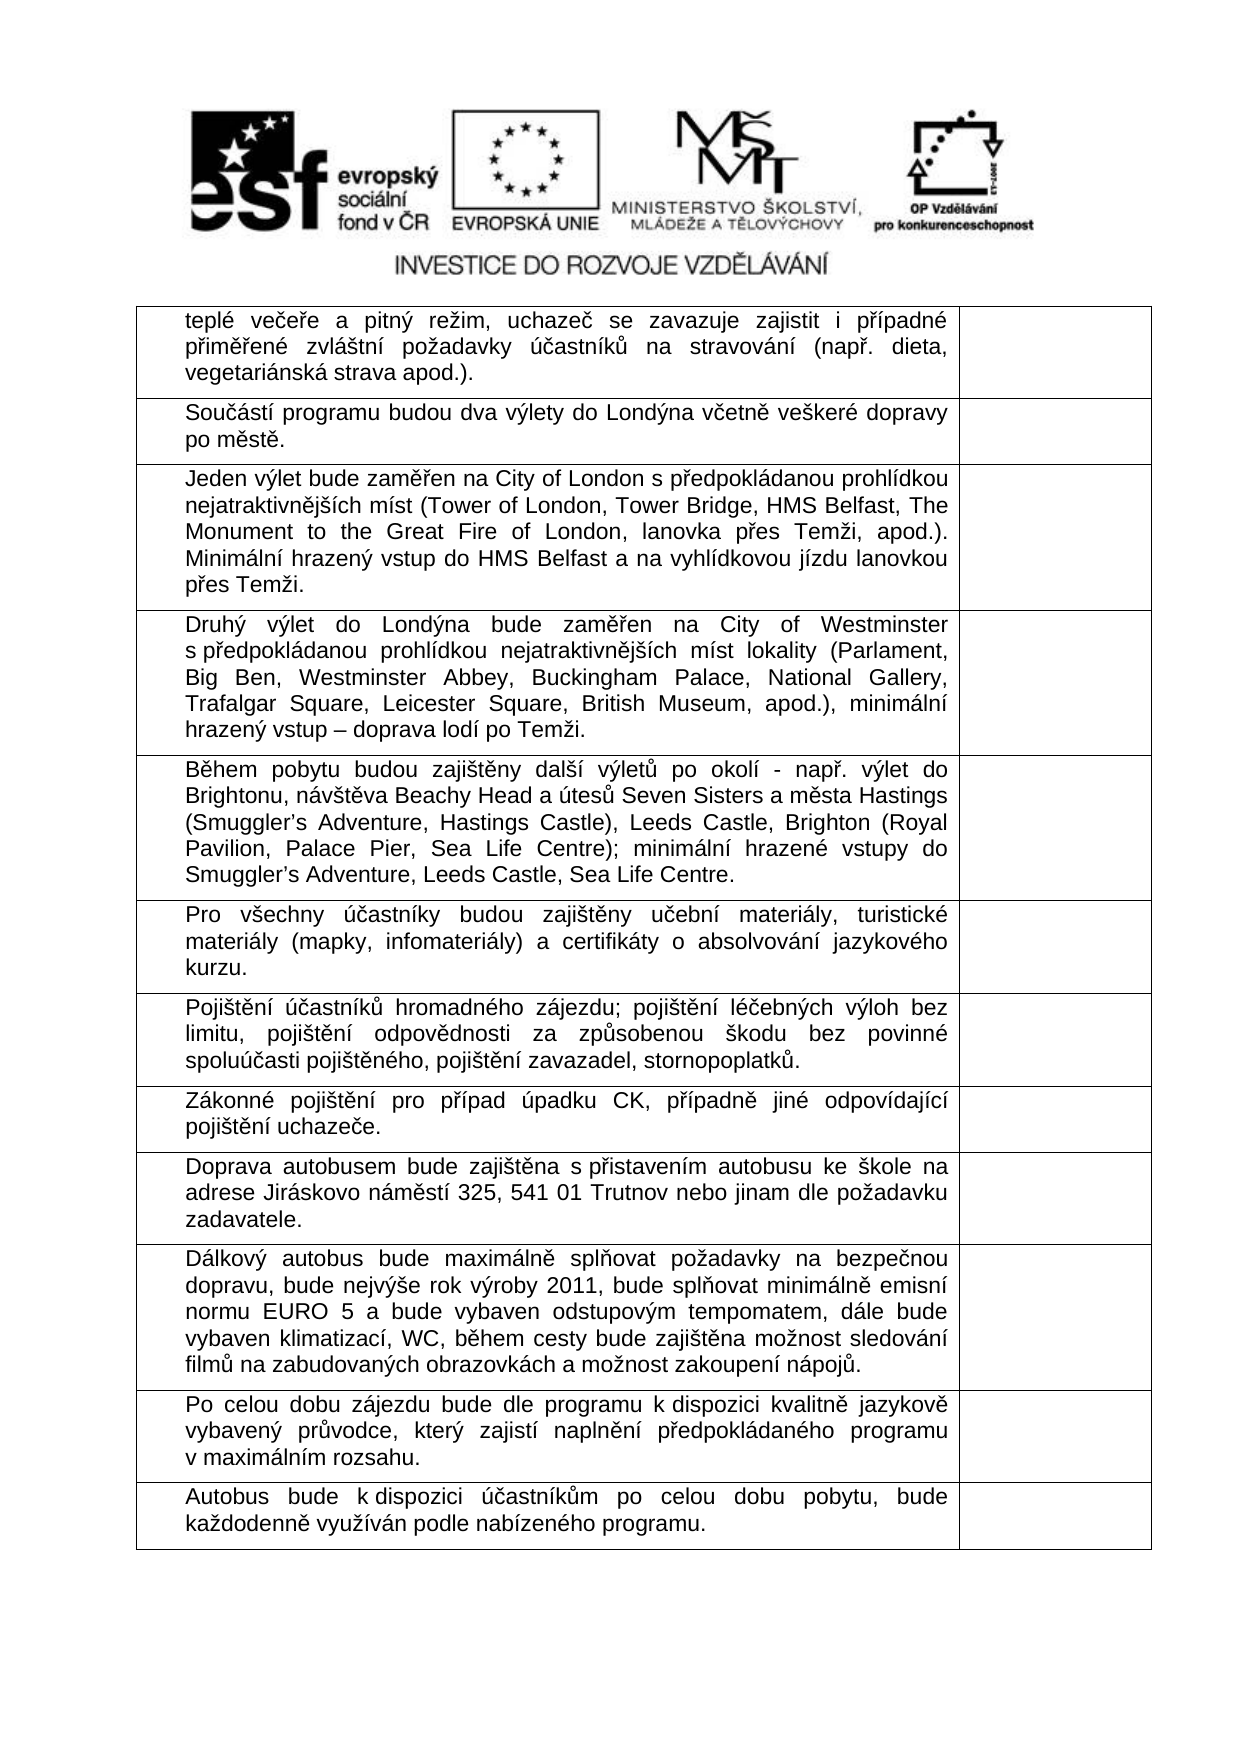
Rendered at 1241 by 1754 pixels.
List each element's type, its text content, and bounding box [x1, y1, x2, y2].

table_cell [960, 1391, 1151, 1482]
table_cell Jeden výlet bude zaměřen na City of London s předpokládanou prohlídkou nejatraktivnějších míst (Tower of London, Tower Bridge, HMS Belfast, The Monument to the Great Fire of London, lanovka přes Temži, apod.). Minimální hrazený vstup do HMS Belfast a na vyhlídkovou jízdu lanovkou přes Temži. [137, 465, 959, 610]
table_cell [960, 611, 1151, 755]
table_cell Autobus bude k dispozici účastníkům po celou dobu pobytu, bude každodenně využíván podle nabízeného programu. [137, 1483, 959, 1548]
table_cell Součástí programu budou dva výlety do Londýna včetně veškeré dopravy po městě. [137, 399, 959, 464]
table_cell [960, 901, 1151, 993]
table_cell [960, 1087, 1151, 1152]
table_cell Dálkový autobus bude maximálně splňovat požadavky na bezpečnou dopravu, bude nejvýše rok výroby 2011, bude splňovat minimálně emisní normu EURO 5 a bude vybaven odstupovým tempomatem, dále bude vybaven klimatizací, WC, během cesty bude zajištěna možnost sledování filmů na zabudovaných obrazovkách a možnost zakoupení nápojů. [137, 1245, 959, 1390]
table_cell Pro všechny účastníky budou zajištěny učební materiály, turistické materiály (mapky, infomateriály) a certifikáty o absolvování jazykového kurzu. [137, 901, 959, 993]
picture [147, 73, 1093, 306]
table_cell Po celou dobu zájezdu bude dle programu k dispozici kvalitně jazykově vybavený průvodce, který zajistí naplnění předpokládaného programu v maximálním rozsahu. [137, 1391, 959, 1482]
table_cell Během pobytu budou zajištěny další výletů po okolí - např. výlet do Brightonu, návštěva Beachy Head a útesů Seven Sisters a města Hastings (Smuggler’s Adventure, Hastings Castle), Leeds Castle, Brighton (Royal Pavilion, Palace Pier, Sea Life Centre); minimální hrazené vstupy do Smuggler’s Adventure, Leeds Castle, Sea Life Centre. [137, 756, 959, 900]
table_cell [960, 465, 1151, 610]
table_cell Pojištění účastníků hromadného zájezdu; pojištění léčebných výloh bez limitu, pojištění odpovědnosti za způsobenou škodu bez povinné spoluúčasti pojištěného, pojištění zavazadel, stornopoplatků. [137, 994, 959, 1086]
table_cell [960, 1483, 1151, 1548]
table_cell [960, 994, 1151, 1086]
table_cell [960, 756, 1151, 900]
table_cell [960, 1153, 1151, 1244]
table_cell Druhý výlet do Londýna bude zaměřen na City of Westminster s předpokládanou prohlídkou nejatraktivnějších míst lokality (Parlament, Big Ben, Westminster Abbey, Buckingham Palace, National Gallery, Trafalgar Square, Leicester Square, British Museum, apod.), minimální hrazený vstup – doprava lodí po Temži. [137, 611, 959, 755]
table_cell [960, 399, 1151, 464]
table_cell [960, 307, 1151, 398]
table_cell Doprava autobusem bude zajištěna s přistavením autobusu ke škole na adrese Jiráskovo náměstí 325, 541 01 Trutnov nebo jinam dle požadavku zadavatele. [137, 1153, 959, 1244]
table_cell [960, 1245, 1151, 1390]
table_cell Zákonné pojištění pro případ úpadku CK, případně jiné odpovídající pojištění uchazeče. [137, 1087, 959, 1152]
